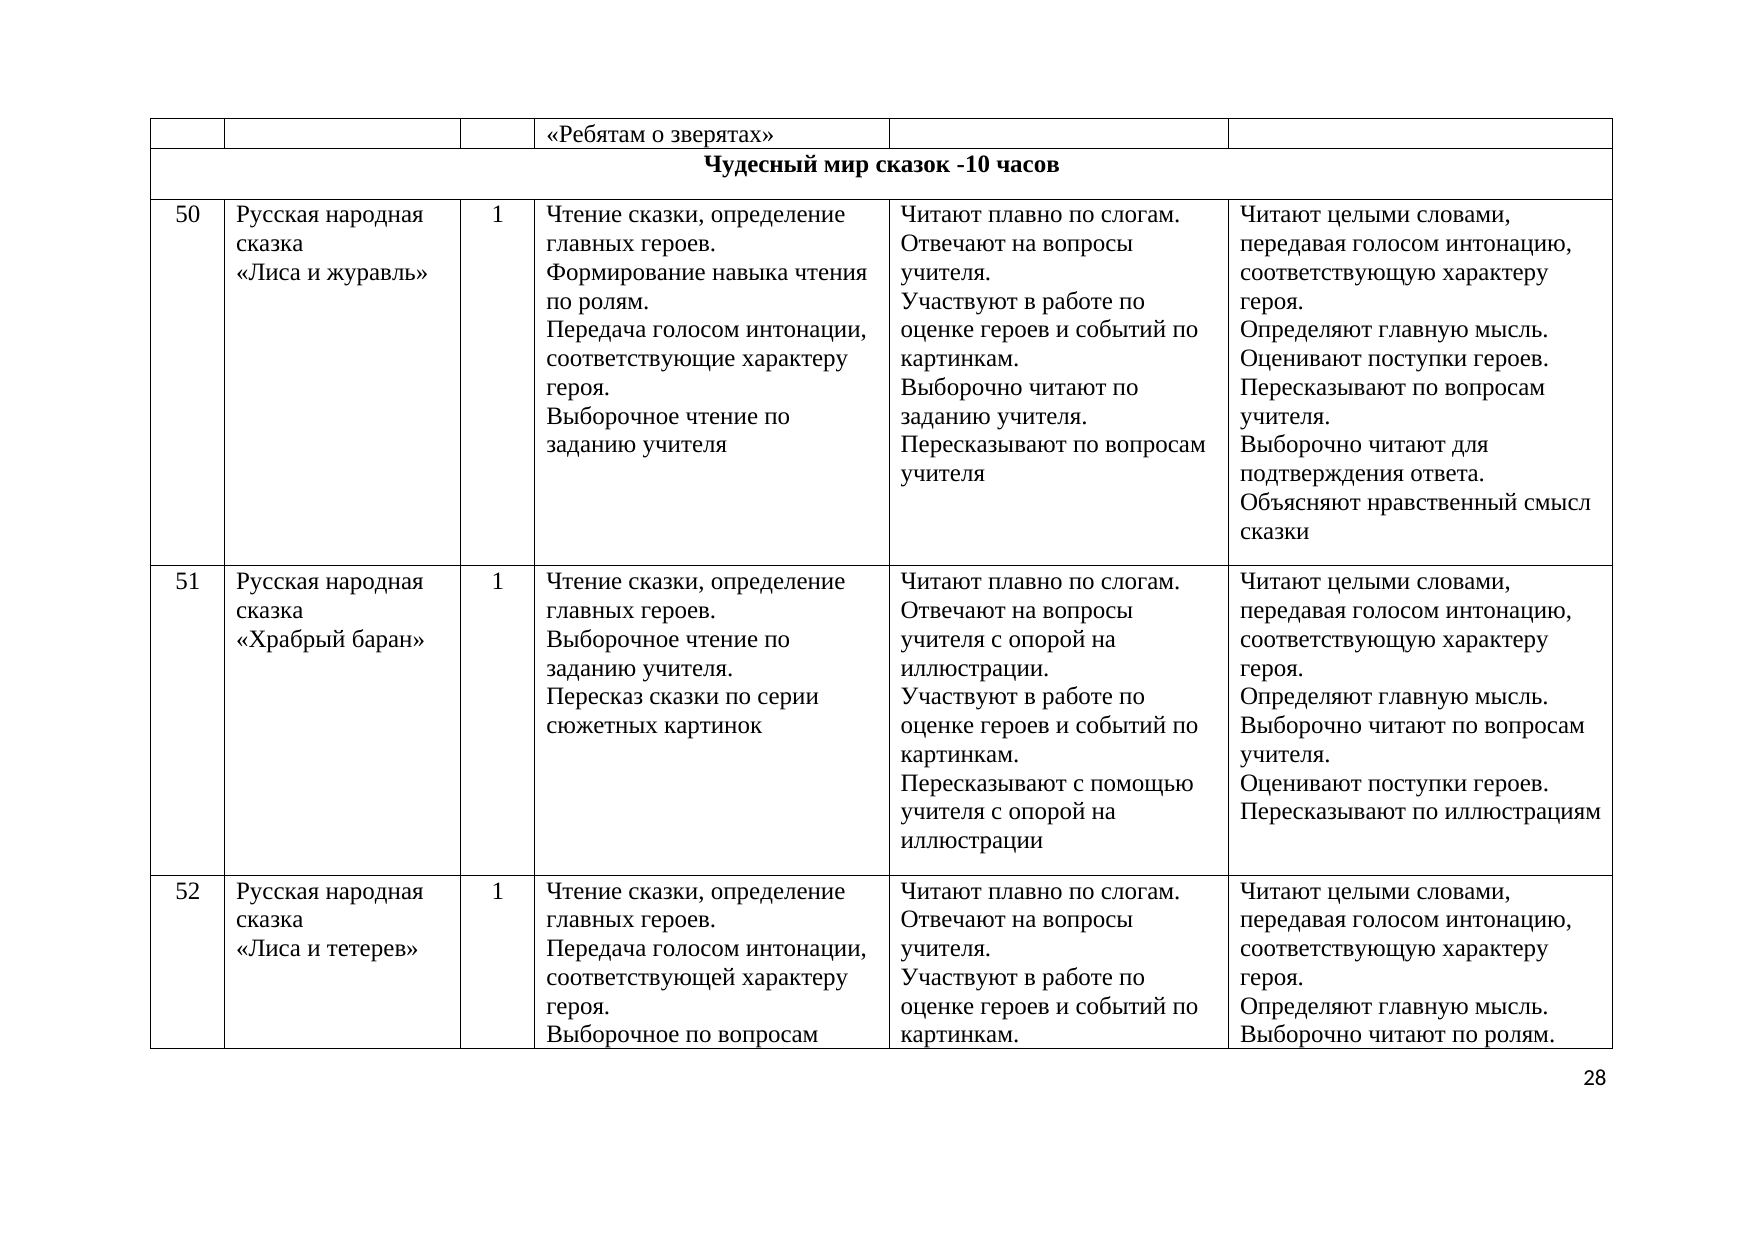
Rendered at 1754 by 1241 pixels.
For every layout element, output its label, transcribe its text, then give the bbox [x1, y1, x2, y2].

table_cell Читают плавно по слогам. Отвечают на вопросы учителя. Участвуют в работе по оценке героев и событий по картинкам. Выборочно читают по заданию учителя. Пересказывают по вопросам учителя [890, 200, 1228, 565]
table_cell Русская народная сказка «Лиса и журавль» [225, 200, 460, 565]
table_cell 49 [151, 119, 224, 148]
table_cell Читают целыми словами, передавая голосом интонацию, соответствующую характеру героя. Определяют главную мысль. Выборочно читают по вопросам учителя. Оценивают поступки героев. Пересказывают по иллюстрациям [1229, 566, 1612, 875]
table_cell Читают целыми словами, передавая голосом интонацию, соответствующую характеру героя. Определяют главную мысль. Оценивают поступки героев. Пересказывают по вопросам учителя. Выборочно читают для подтверждения ответа. Объясняют нравственный смысл сказки [1229, 200, 1612, 565]
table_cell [535, 119, 889, 148]
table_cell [225, 119, 460, 148]
table_cell 1 [461, 119, 534, 148]
table_cell Чтение сказки, определение главных героев. Выборочное чтение по заданию учителя. Пересказ сказки по серии сюжетных картинок [535, 566, 889, 875]
table_cell Читают плавно по слогам. Отвечают на вопросы учителя с опорой на иллюстрации. Участвуют в работе по оценке героев и событий по картинкам. Пересказывают с помощью учителя с опорой на иллюстрации [890, 566, 1228, 875]
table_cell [535, 876, 889, 1048]
table_cell 50 [151, 200, 224, 565]
table_cell Чудесный мир сказок -10 часов [151, 149, 1612, 198]
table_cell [890, 119, 1228, 148]
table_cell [1229, 119, 1612, 148]
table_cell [1229, 876, 1612, 1048]
table_cell 51 [151, 566, 224, 875]
table_cell 1 [461, 566, 534, 875]
table_cell Чтение сказки, определение главных героев. Формирование навыка чтения по ролям. Передача голосом интонации, соответствующие характеру героя. Выборочное чтение по заданию учителя [535, 200, 889, 565]
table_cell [225, 876, 460, 1048]
table_cell 52 [151, 876, 224, 1048]
table_cell 1 [461, 876, 534, 1048]
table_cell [890, 876, 1228, 1048]
table_cell Русская народная сказка «Храбрый баран» [225, 566, 460, 875]
table_cell 1 [461, 200, 534, 565]
